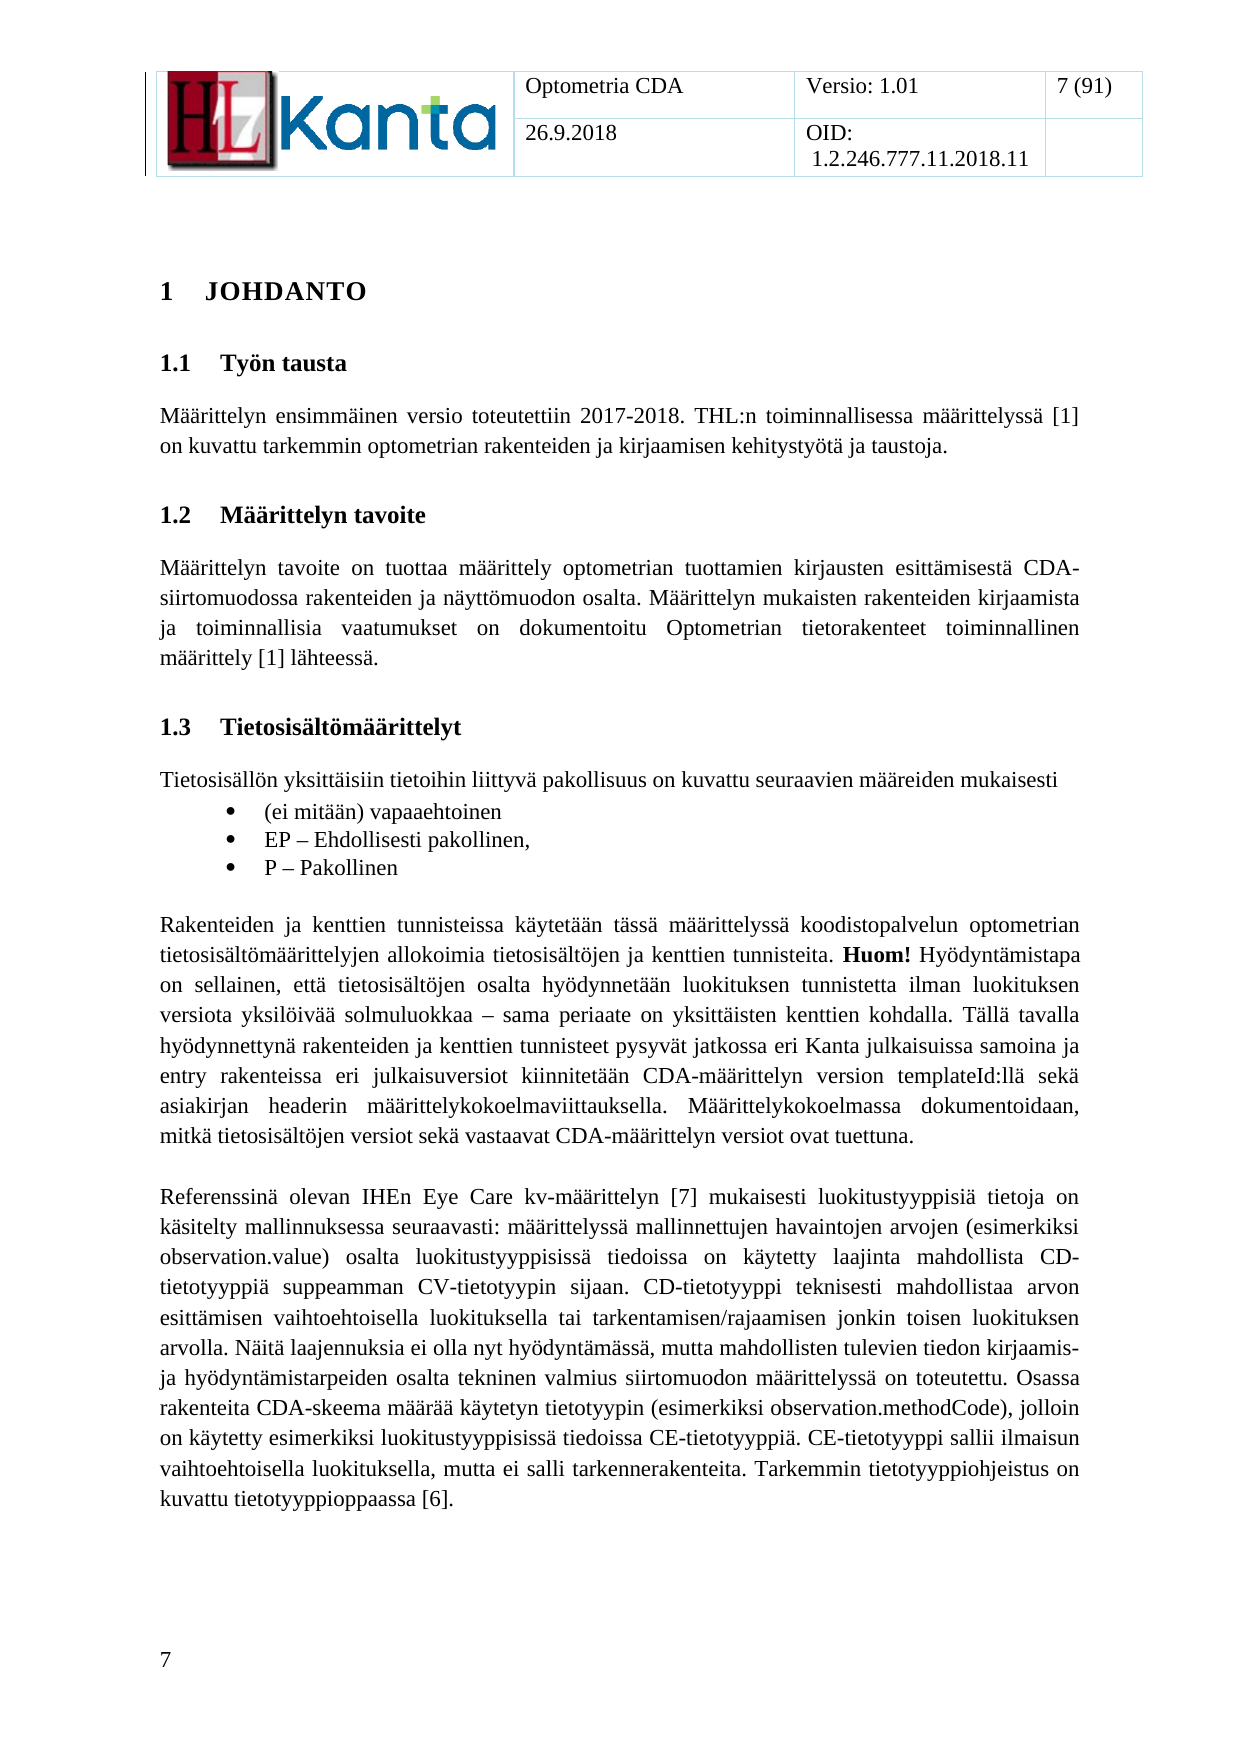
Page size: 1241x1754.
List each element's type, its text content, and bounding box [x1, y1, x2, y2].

text Määrittelyn tavoite on tuottaa määrittely optometrian tuottamien kirjausten esittämisestä CDA-siirtomuodossa rakenteiden ja näyttömuodon osalta. Määrittelyn mukaisten rakenteiden kirjaamista ja toiminnallisia vaatumukset on dokumentoitu Optometrian tietorakenteet toiminnallinen määrittely [1] lähteessä. [159, 554, 1081, 671]
picture [281, 96, 496, 150]
subtitle Työn tausta [159, 348, 1081, 377]
text Referenssinä olevan IHEn Eye Care kv-määrittelyn [7] mukaisesti luokitustyyppisiä tietoja on käsitelty mallinnuksessa seuraavasti: määrittelyssä mallinnettujen havaintojen arvojen (esimerkiksi observation.value) osalta luokitustyyppisissä tiedoissa on käytetty laajinta mahdollista CD-tietotyyppiä suppeamman CV-tietotyypin sijaan. CD-tietotyyppi teknisesti mahdollistaa arvon esittämisen vaihtoehtoisella luokituksella tai tarkentamisen/rajaamisen jonkin toisen luokituksen arvolla. Näitä laajennuksia ei olla nyt hyödyntämässä, mutta mahdollisten tulevien tiedon kirjaamis- ja hyödyntämistarpeiden osalta tekninen valmius siirtomuodon määrittelyssä on toteutettu. Osassa rakenteita CDA-skeema määrää käytetyn tietotyypin (esimerkiksi observation.methodCode), jolloin on käytetty esimerkiksi luokitustyyppisissä tiedoissa CE-tietotyyppiä. CE-tietotyyppi sallii ilmaisun vaihtoehtoisella luokituksella, mutta ei salli tarkennerakenteita. Tarkemmin tietotyyppiohjeistus on kuvattu tietotyyppioppaassa [6]. [159, 1183, 1081, 1511]
picture [167, 71, 279, 171]
text Tietosisällön yksittäisiin tietoihin liittyvä pakollisuus on kuvattu seuraavien määreiden mukaisesti [159, 766, 1081, 792]
subtitle Tietosisältömäärittelyt [159, 712, 1081, 741]
text Rakenteiden ja kenttien tunnisteissa käytetään tässä määrittelyssä koodistopalvelun optometrian tietosisältömäärittelyjen allokoimia tietosisältöjen ja kenttien tunnisteita. Huom! Hyödyntämistapa on sellainen, että tietosisältöjen osalta hyödynnetään luokituksen tunnistetta ilman luokituksen versiota yksilöivää solmuluokkaa – sama periaate on yksittäisten kenttien kohdalla. Tällä tavalla hyödynnettynä rakenteiden ja kenttien tunnisteet pysyvät jatkossa eri Kanta julkaisuissa samoina ja entry rakenteissa eri julkaisuversiot kiinnitetään CDA-määrittelyn version templateId:llä sekä asiakirjan headerin määrittelykokoelmaviittauksella. Määrittelykokoelmassa dokumentoidaan, mitkä tietosisältöjen versiot sekä vastaavat CDA-määrittelyn versiot ovat tuettuna. [159, 911, 1081, 1149]
subtitle Määrittelyn tavoite [159, 500, 1081, 529]
list EP – Ehdollisesti pakollinen, [227, 824, 1081, 852]
text Määrittelyn ensimmäinen versio toteutettiin 2017-2018. THL:n toiminnallisessa määrittelyssä [1] on kuvattu tarkemmin optometrian rakenteiden ja kirjaamisen kehitystyötä ja taustoja. [159, 402, 1081, 459]
subtitle JOHDANTO [159, 275, 1081, 306]
list (ei mitään) vapaaehtoinen [227, 796, 1081, 824]
list P – Pakollinen [227, 852, 1081, 881]
